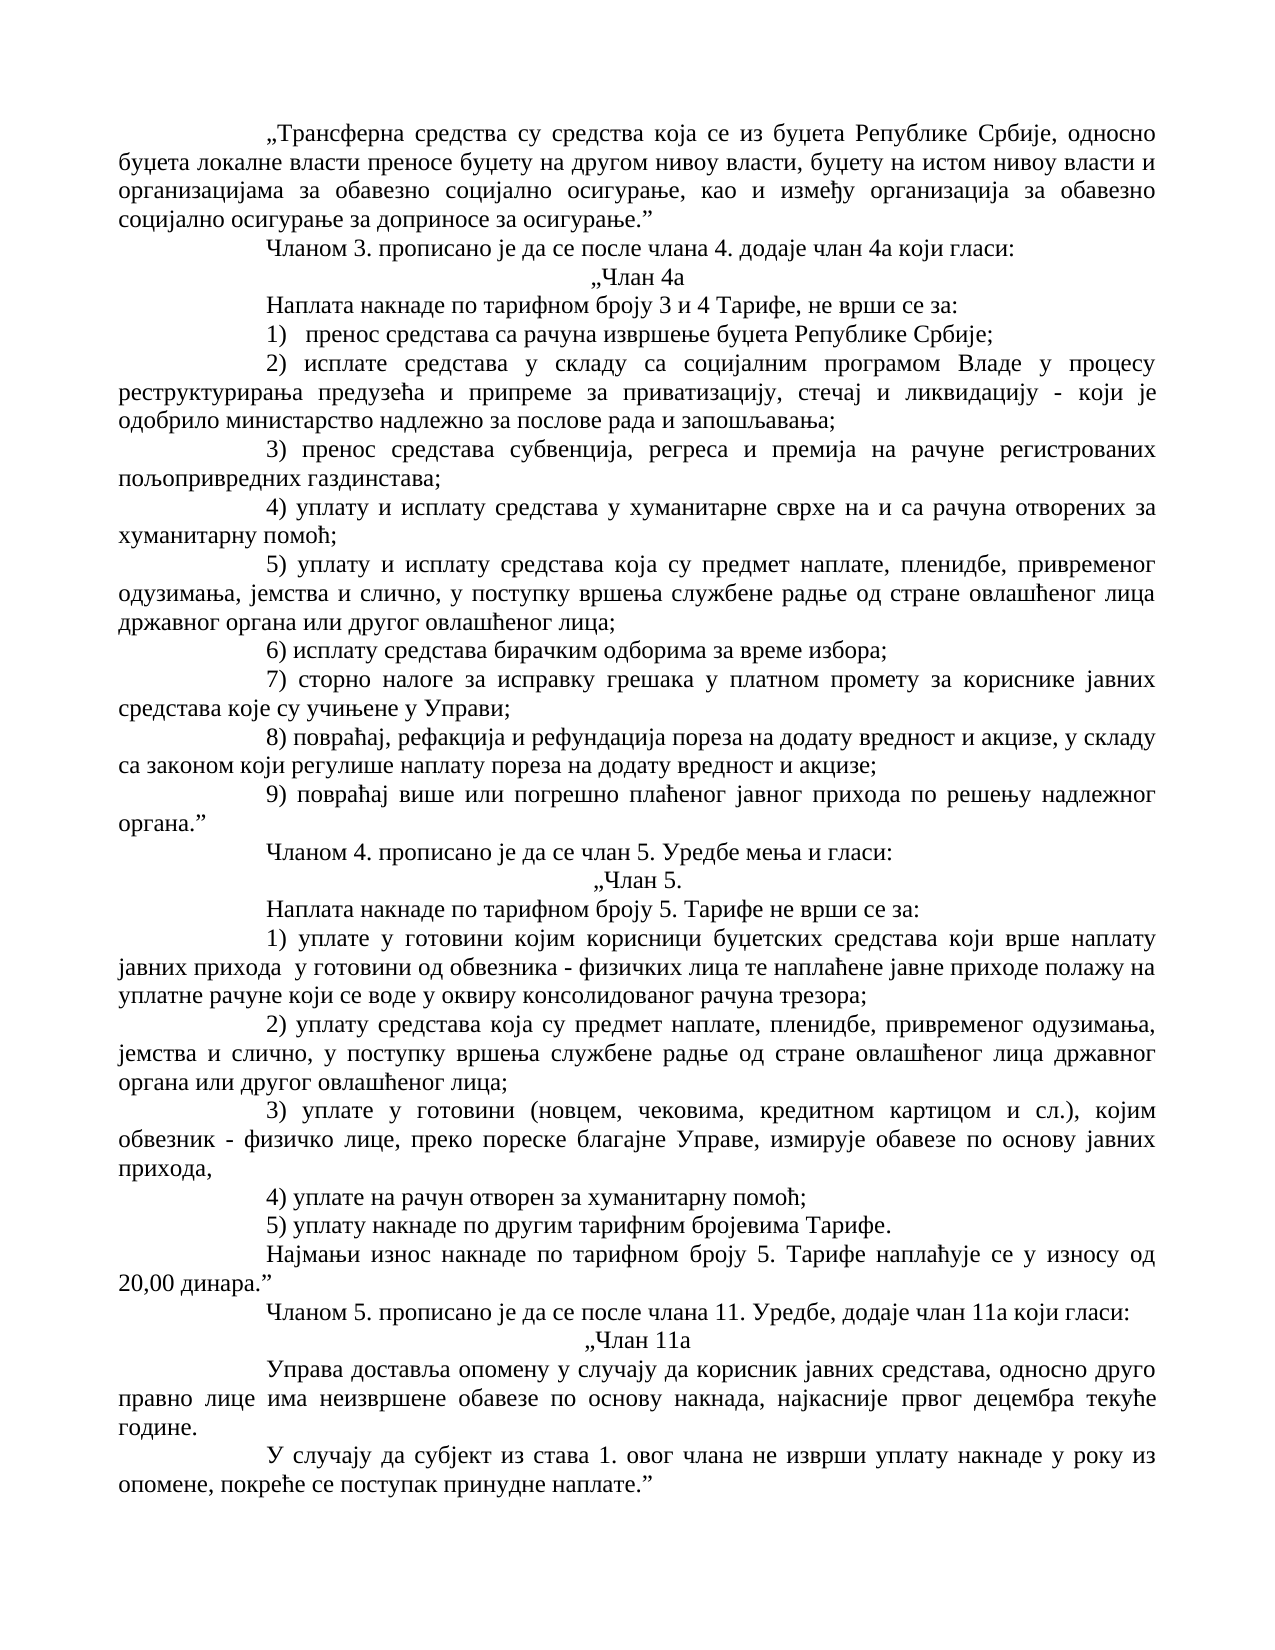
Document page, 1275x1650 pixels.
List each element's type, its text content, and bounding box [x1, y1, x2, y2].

text „Члан 11а [118, 1326, 1157, 1354]
text Чланом 5. прописано је да се после члана 11. Уредбе, додаје члан 11а који гласи: [118, 1297, 1157, 1326]
text 6) исплату средстава бирачким одборима за време избора; [118, 636, 1157, 664]
text 8) повраћај, рефакција и рефундација пореза на додату вредност и акцизе, у складу са законом који регулише наплату пореза на додату вредност и акцизе; [118, 722, 1157, 779]
text 1) уплате у готовини којим корисници буџетских средстава који врше наплату јавних прихода у готовини од обвезника - физичких лица те наплаћене јавне приходе полажу на уплатне рачуне који се воде у оквиру консолидованог рачуна трезора; [118, 923, 1157, 1009]
text У случају да субјект из става 1. овог члана не изврши уплату накнаде у року из опомене, покреће се поступак принудне наплате.” [118, 1441, 1157, 1498]
text Чланом 4. прописано је да се члан 5. Уредбе мења и гласи: [118, 837, 1157, 866]
text „Трансферна средства су средства која се из буџета Републике Србије, односно буџета локалне власти преносе буџету на другом нивоу власти, буџету на истом нивоу власти и организацијама за обавезно социјално осигурање, као и између организација за обавезно социјално осигурање за доприносе за осигурање.” [118, 118, 1157, 233]
text Управа доставља опомену у случају да корисник јавних средстава, односно друго правно лице има неизвршене обавезе по основу накнада, најкасније првог децембра текуће године. [118, 1354, 1157, 1441]
list 2) уплату средстава која су предмет наплате, пленидбе, привременог одузимања, јемства и слично, у поступку вршења службене радње од стране овлашћеног лица државног органа или другог овлашћеног лица; [118, 1009, 1157, 1096]
text Најмањи износ накнаде по тарифном броју 5. Тарифе наплаћује се у износу од 20,00 динара.” [118, 1239, 1157, 1297]
text 1) пренос средстава са рачуна извршење буџета Републике Србије; [118, 319, 1157, 348]
text 9) повраћај више или погрешно плаћеног јавног прихода по решењу надлежног органа.” [118, 779, 1157, 837]
text 5) уплату накнаде по другим тарифним бројевима Тарифе. [118, 1211, 1157, 1239]
text 3) уплате у готовини (новцем, чековима, кредитном картицом и сл.), којим обвезник - физичко лице, преко пореске благајне Управе, измирује обавезе по основу јавних прихода, [118, 1096, 1157, 1182]
text „Члан 4а [118, 262, 1157, 291]
text 4) уплату и исплату средстава у хуманитарне сврхе на и са рачуна отворених за хуманитарну помоћ; [118, 492, 1157, 549]
text 4) уплате на рачун отворен за хуманитарну помоћ; [118, 1182, 1157, 1211]
text 5) уплату и исплату средстава која су предмет наплате, пленидбе, привременог одузимања, јемства и слично, у поступку вршења службене радње од стране овлашћеног лица државног органа или другог овлашћеног лица; [118, 549, 1157, 636]
text „Члан 5. [118, 866, 1157, 894]
text 7) сторно налоге за исправку грешака у платном промету за кориснике јавних средстава које су учињене у Управи; [118, 664, 1157, 722]
text 2) исплате средстава у складу са социјалним програмом Владе у процесу реструктурирања предузећа и припреме за приватизацију, стечај и ликвидацију - који је одобрило министарство надлежно за послове рада и запошљавања; [118, 348, 1157, 434]
text 3) пренос средстава субвенција, регреса и премија на рачуне регистрованих пољопривредних газдинстава; [118, 434, 1157, 492]
text Наплата накнаде по тарифном броју 5. Тарифе не врши се за: [118, 894, 1157, 923]
list Чланом 3. прописано је да се после члана 4. додаје члан 4а који гласи: [118, 233, 1157, 262]
text Наплата накнаде по тарифном броју 3 и 4 Тарифе, нe врши се за: [118, 291, 1157, 319]
